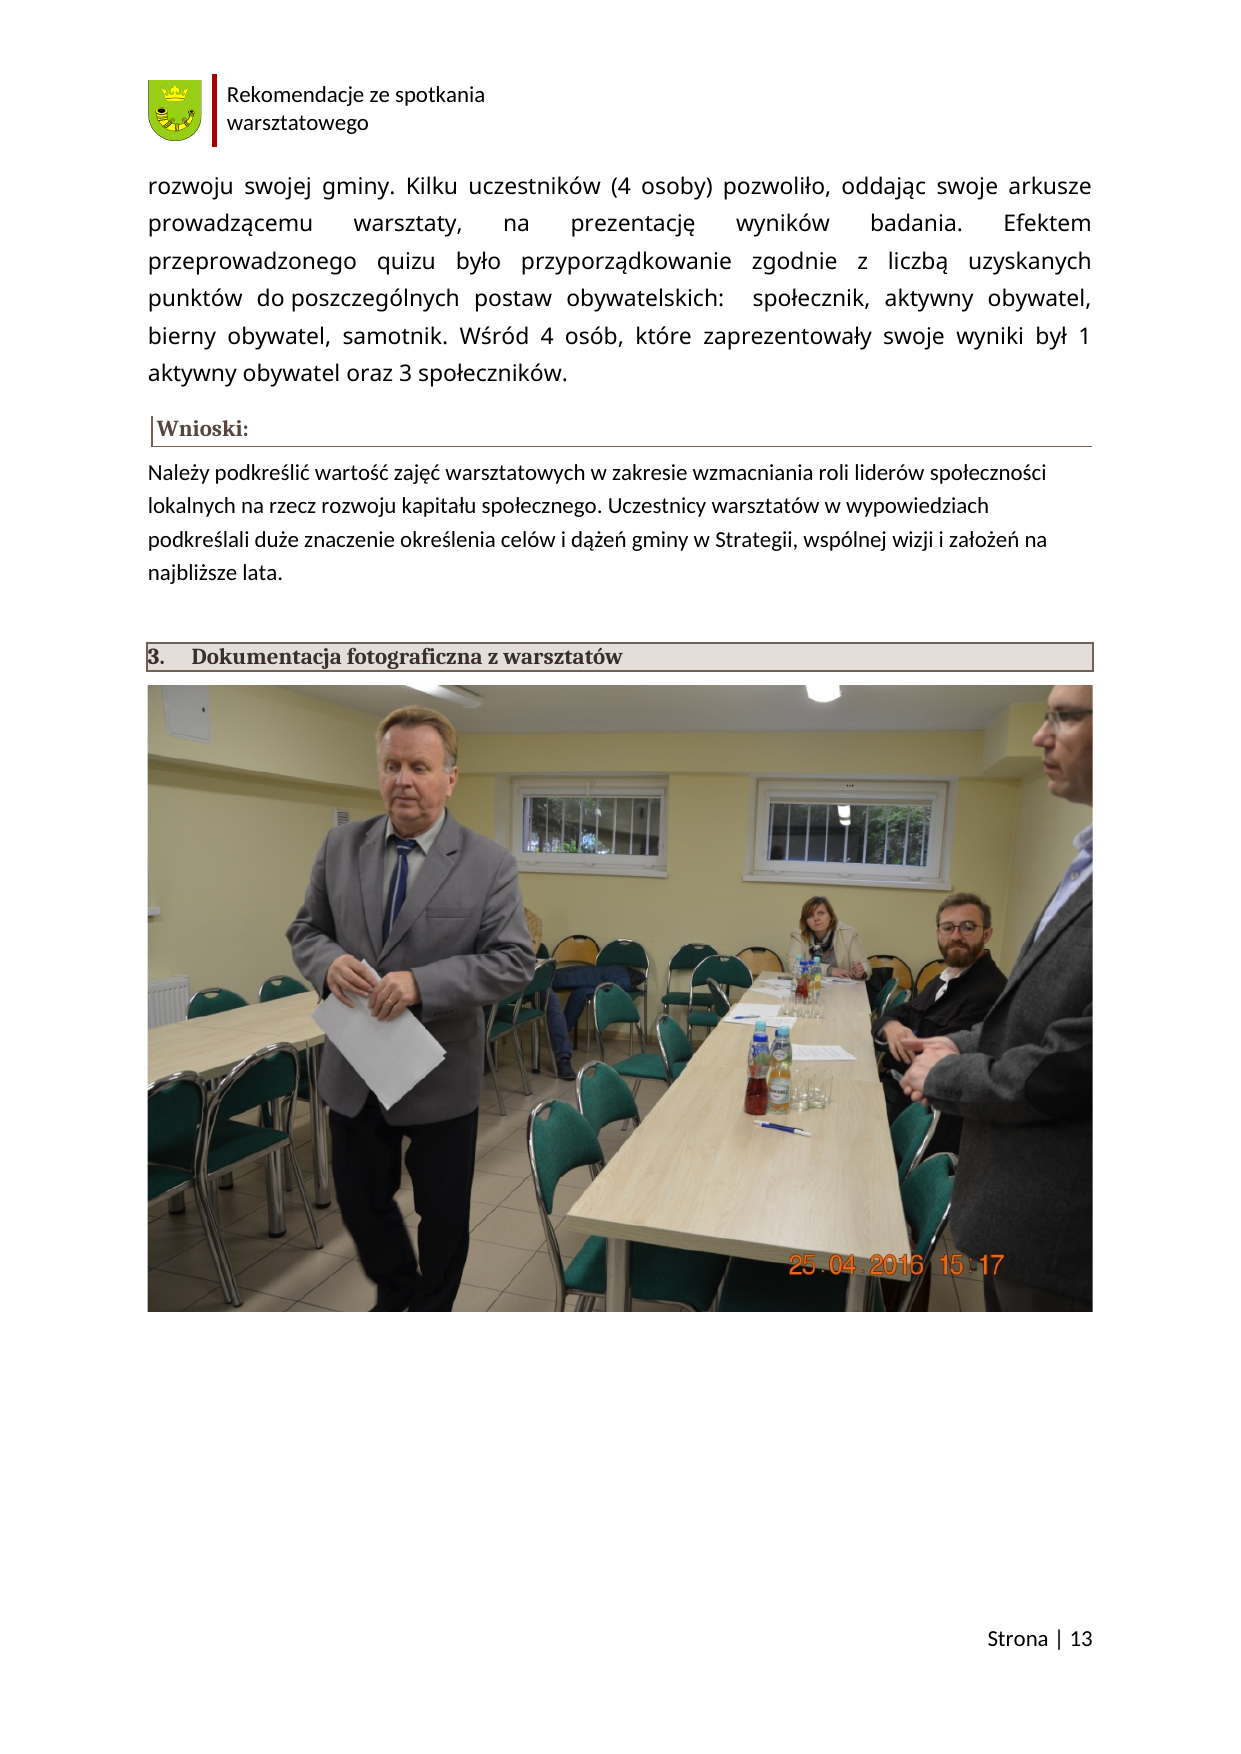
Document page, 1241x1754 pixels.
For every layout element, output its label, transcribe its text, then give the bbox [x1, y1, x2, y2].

picture [147, 685, 1093, 1312]
text Należy podkreślić wartość zajęć warsztatowych w zakresie wzmacniania roli liderów społeczności lokalnych na rzecz rozwoju kapitału społecznego. Uczestnicy warsztatów w wypowiedziach podkreślali duże znaczenie określenia celów i dążeń gminy w Strategii, wspólnej wizji i założeń na najbliższe lata. [148, 458, 1092, 586]
subtitle Dokumentacja fotograficzna z warsztatów [148, 644, 1092, 670]
picture [147, 80, 202, 141]
subtitle Wnioski: [153, 416, 1092, 446]
